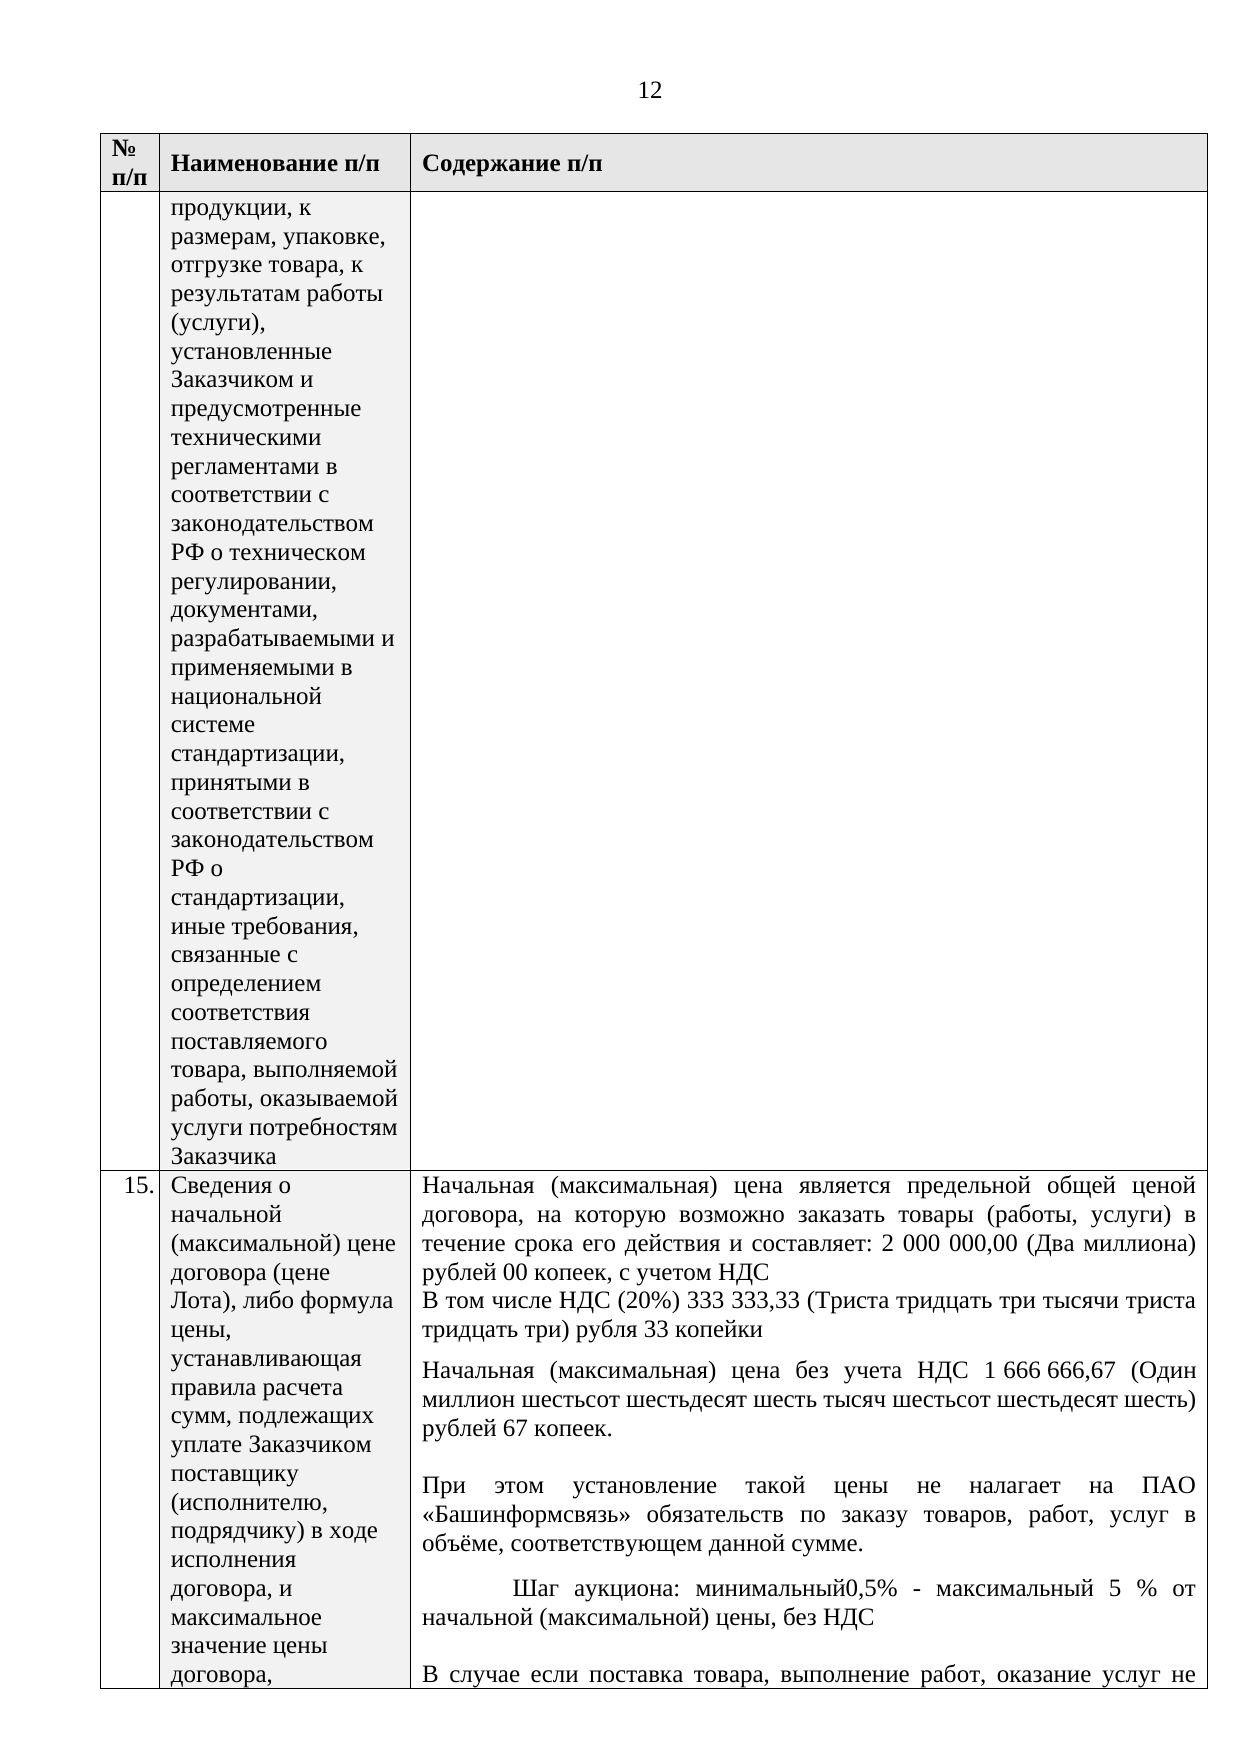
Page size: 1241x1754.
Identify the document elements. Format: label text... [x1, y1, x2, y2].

table_header Содержание п/п [411, 134, 1207, 191]
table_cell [160, 192, 410, 1169]
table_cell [160, 1171, 410, 1688]
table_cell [411, 1171, 1207, 1688]
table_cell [411, 192, 1207, 1169]
table_header № п/п [101, 134, 159, 191]
table_header Наименование п/п [160, 134, 410, 191]
table_cell [101, 192, 159, 1169]
table_cell [101, 1171, 159, 1688]
